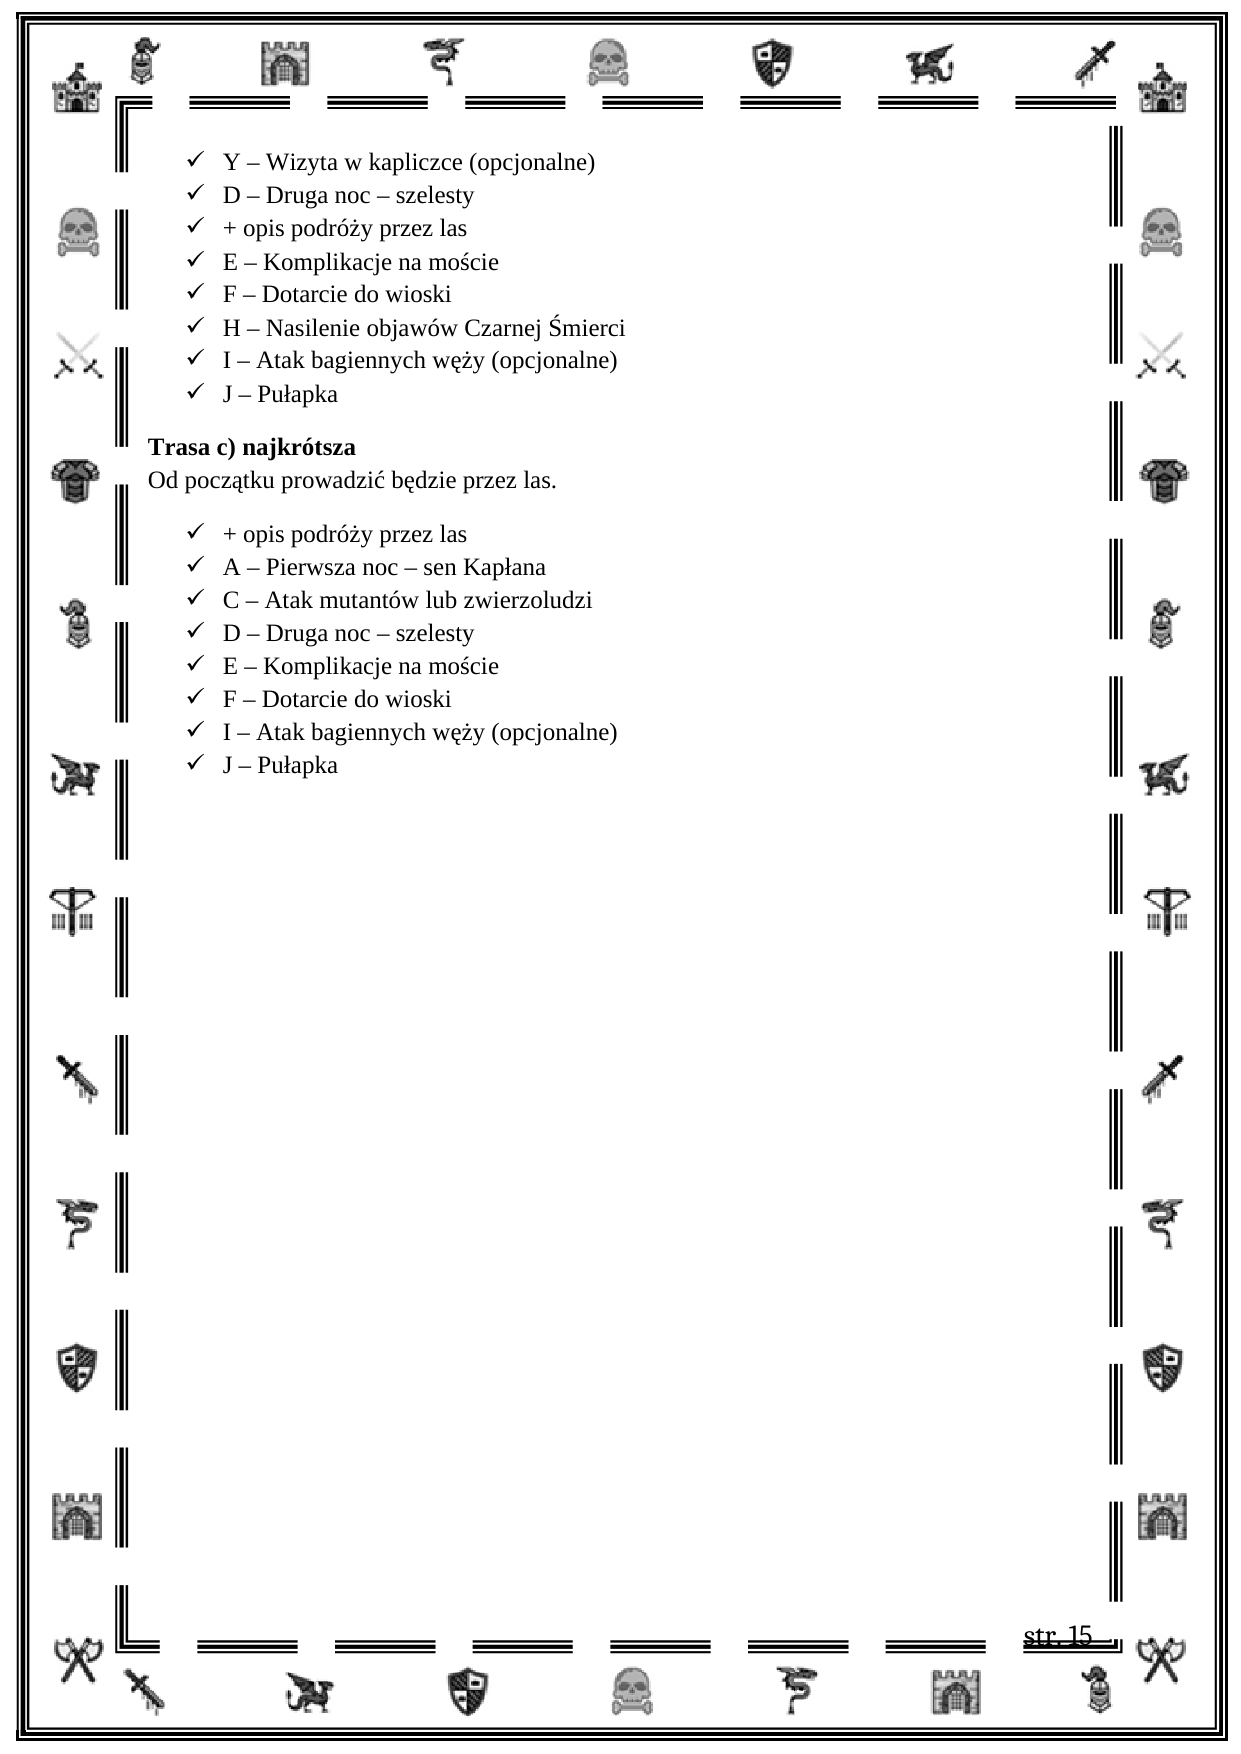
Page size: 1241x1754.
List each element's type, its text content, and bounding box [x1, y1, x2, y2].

text Od początku prowadzić będzie przez las. [148, 466, 1093, 494]
list J – Pułapka [185, 379, 1093, 407]
list F – Dotarcie do wioski [185, 684, 1093, 713]
list D – Druga noc – szelesty [185, 618, 1093, 647]
list D – Druga noc – szelesty [185, 181, 1093, 209]
list F – Dotarcie do wioski [185, 279, 1093, 308]
picture [0, 0, 1241, 1754]
text Trasa c) najkrótsza [148, 432, 1093, 461]
list H – Nasilenie objawów Czarnej Śmierci [185, 313, 1093, 341]
list A – Pierwsza noc – sen Kapłana [185, 552, 1093, 581]
list J – Pułapka [185, 751, 1093, 779]
list E – Komplikacje na moście [185, 651, 1093, 680]
list + opis podróży przez las [185, 519, 1093, 548]
list C – Atak mutantów lub zwierzoludzi [185, 585, 1093, 614]
list Y – Wizyta w kapliczce (opcjonalne) [185, 147, 1093, 176]
list I – Atak bagiennych węży (opcjonalne) [185, 346, 1093, 374]
list E – Komplikacje na moście [185, 247, 1093, 275]
list I – Atak bagiennych węży (opcjonalne) [185, 717, 1093, 746]
list + opis podróży przez las [185, 213, 1093, 242]
